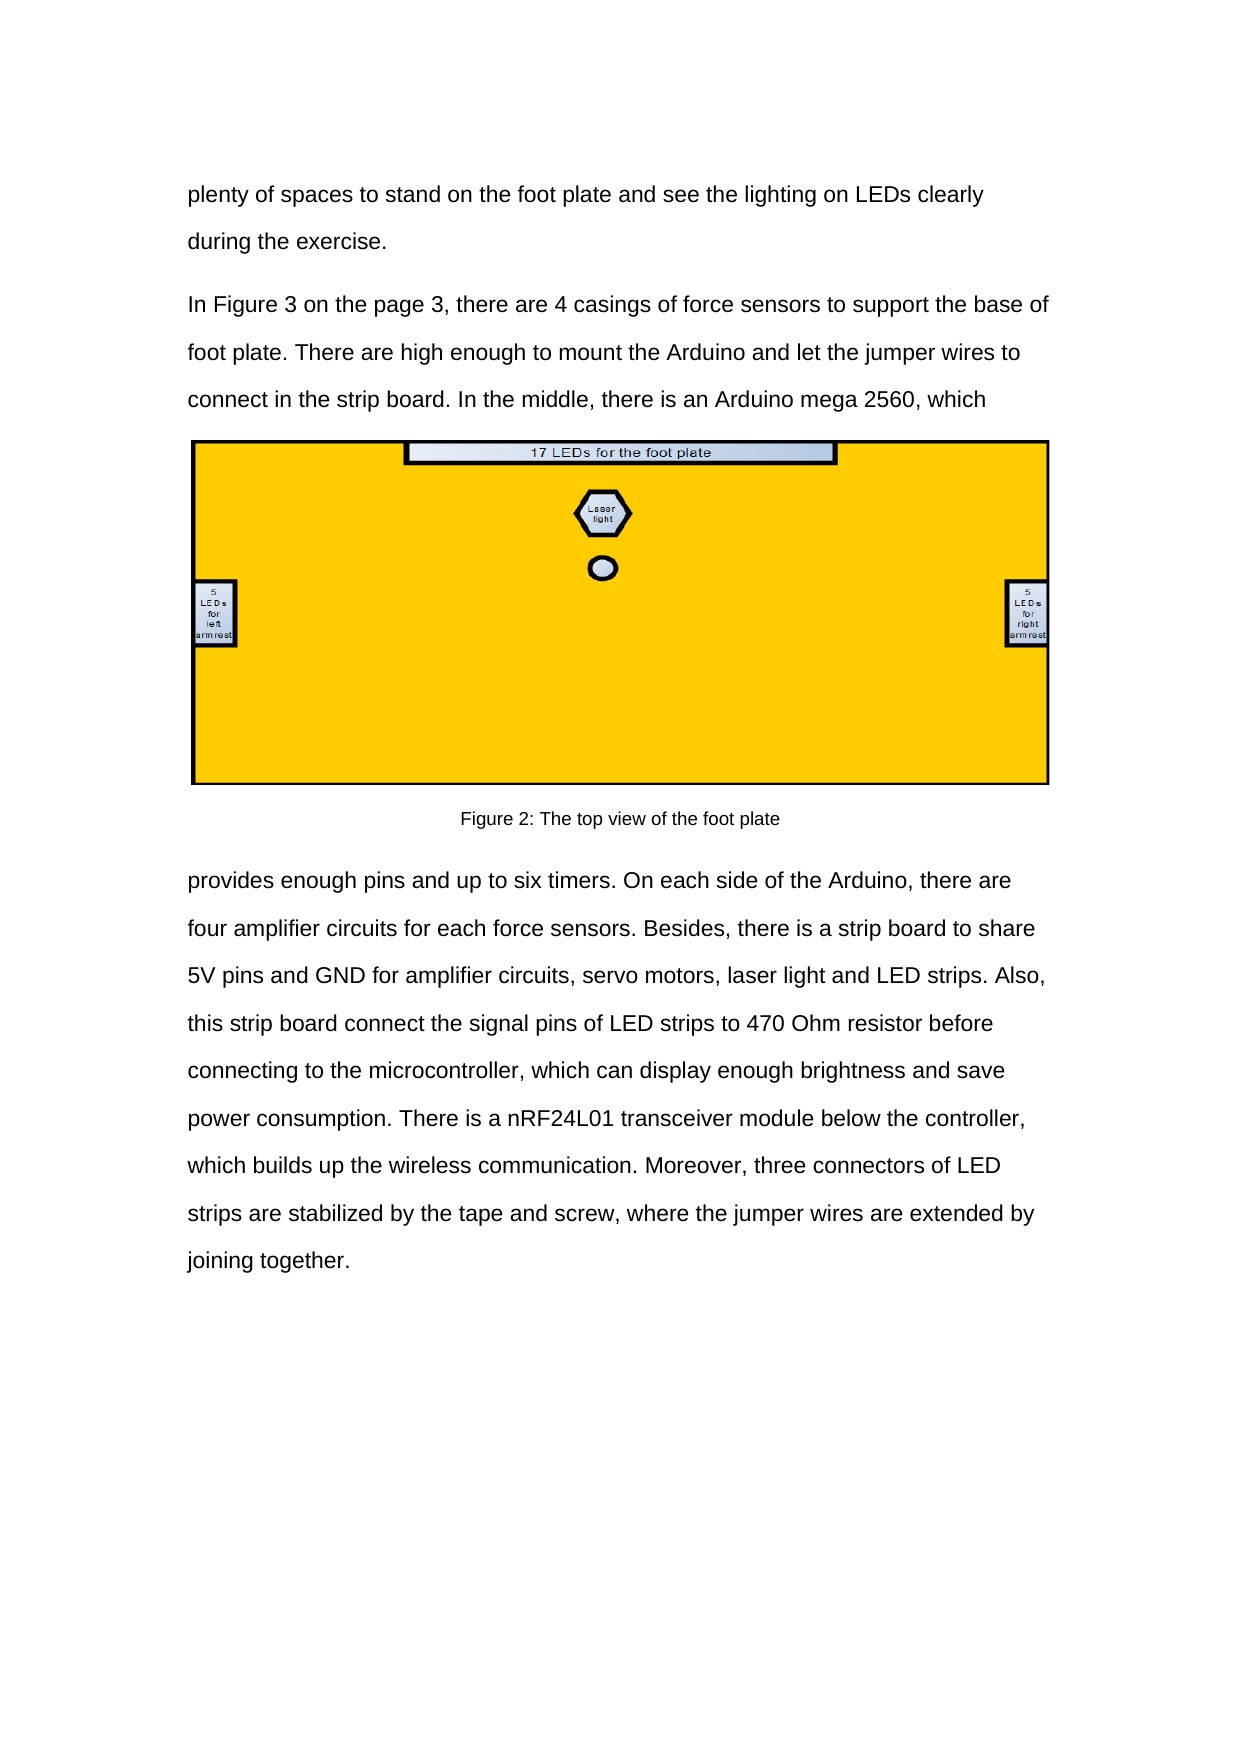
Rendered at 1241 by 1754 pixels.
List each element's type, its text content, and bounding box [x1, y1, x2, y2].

text In Figure 3 on the page 3, there are 4 casings of force sensors to support the base of foot plate. There are high enough to mount the Arduino and let the jumper wires to connect in the strip board. In the middle, there is an Arduino mega 2560, which [187, 282, 1053, 421]
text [187, 172, 1053, 263]
picture [191, 440, 1050, 785]
text provides enough pins and up to six timers. On each side of the Arduino, there are four amplifier circuits for each force sensors. Besides, there is a strip board to share 5V pins and GND for amplifier circuits, servo motors, laser light and LED strips. Also, this strip board connect the signal pins of LED strips to 470 Ohm resistor before connecting to the microcontroller, which can display enough brightness and save power consumption. There is a nRF24L01 transceiver module below the controller, which builds up the wireless communication. Moreover, three connectors of LED strips are stabilized by the tape and screw, where the jumper wires are extended by joining together. [187, 858, 1053, 1282]
